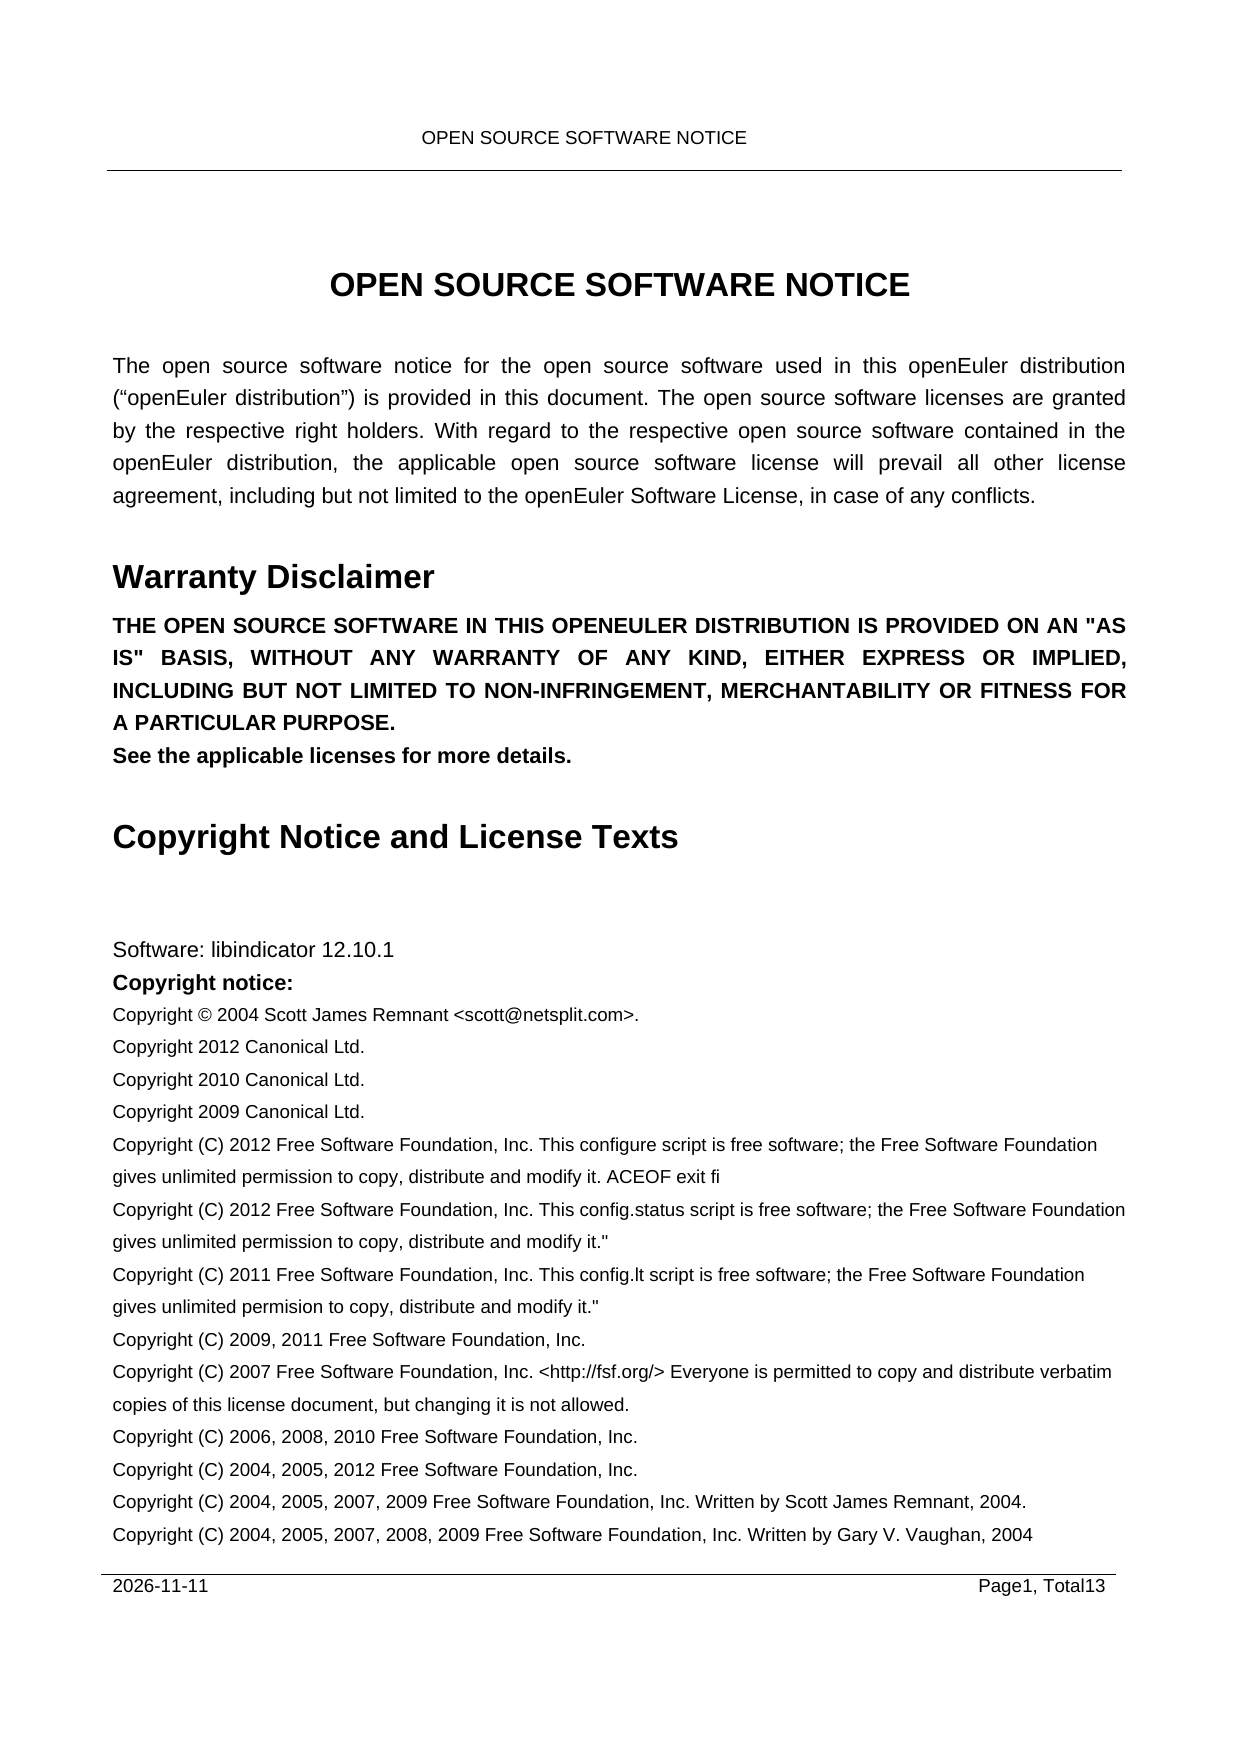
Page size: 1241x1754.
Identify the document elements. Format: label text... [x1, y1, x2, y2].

text Copyright 2012 Canonical Ltd. [112, 1031, 1128, 1063]
text Copyright (C) 2004, 2005, 2007, 2009 Free Software Foundation, Inc. Written by Scott James Remnant, 2004. [112, 1486, 1128, 1518]
text Copyright (C) 2006, 2008, 2010 Free Software Foundation, Inc. [112, 1421, 1128, 1453]
text OPEN SOURCE SOFTWARE NOTICE [112, 251, 1128, 316]
text Copyright (C) 2004, 2005, 2012 Free Software Foundation, Inc. [112, 1453, 1128, 1486]
text Software: libindicator 12.10.1 [112, 933, 1128, 966]
text Copyright (C) 2004, 2005, 2007, 2008, 2009 Free Software Foundation, Inc. Written by Gary V. Vaughan, 2004 [112, 1518, 1128, 1551]
text THE OPEN SOURCE SOFTWARE IN THIS OPENEULER DISTRIBUTION IS PROVIDED ON AN "AS IS" BASIS, WITHOUT ANY WARRANTY OF ANY KIND, EITHER EXPRESS OR IMPLIED, INCLUDING BUT NOT LIMITED TO NON-INFRINGEMENT, MERCHANTABILITY OR FITNESS FOR A PARTICULAR PURPOSE. See the applicable licenses for more details. [112, 609, 1128, 771]
text Copyright (C) 2011 Free Software Foundation, Inc. This config.lt script is free software; the Free Software Foundation gives unlimited permision to copy, distribute and modify it." [112, 1258, 1128, 1323]
text Copyright (C) 2007 Free Software Foundation, Inc. <http://fsf.org/> Everyone is permitted to copy and distribute verbatim copies of this license document, but changing it is not allowed. [112, 1356, 1128, 1421]
text Copyright Notice and License Texts [112, 804, 1128, 869]
text Copyright (C) 2012 Free Software Foundation, Inc. This configure script is free software; the Free Software Foundation gives unlimited permission to copy, distribute and modify it. ACEOF exit fi [112, 1128, 1128, 1193]
text The open source software notice for the open source software used in this openEuler distribution (“openEuler distribution”) is provided in this document. The open source software licenses are granted by the respective right holders. With regard to the respective open source software contained in the openEuler distribution, the applicable open source software license will prevail all other license agreement, including but not limited to the openEuler Software License, in case of any conflicts. [112, 349, 1128, 511]
text Copyright © 2004 Scott James Remnant <scott@netsplit.com>. [112, 998, 1128, 1031]
text Copyright (C) 2009, 2011 Free Software Foundation, Inc. [112, 1323, 1128, 1356]
text Copyright (C) 2012 Free Software Foundation, Inc. This config.status script is free software; the Free Software Foundation gives unlimited permission to copy, distribute and modify it." [112, 1193, 1128, 1258]
text Warranty Disclaimer [112, 544, 1128, 609]
text Copyright 2009 Canonical Ltd. [112, 1096, 1128, 1128]
text Copyright notice: [112, 966, 1128, 998]
text Copyright 2010 Canonical Ltd. [112, 1063, 1128, 1096]
